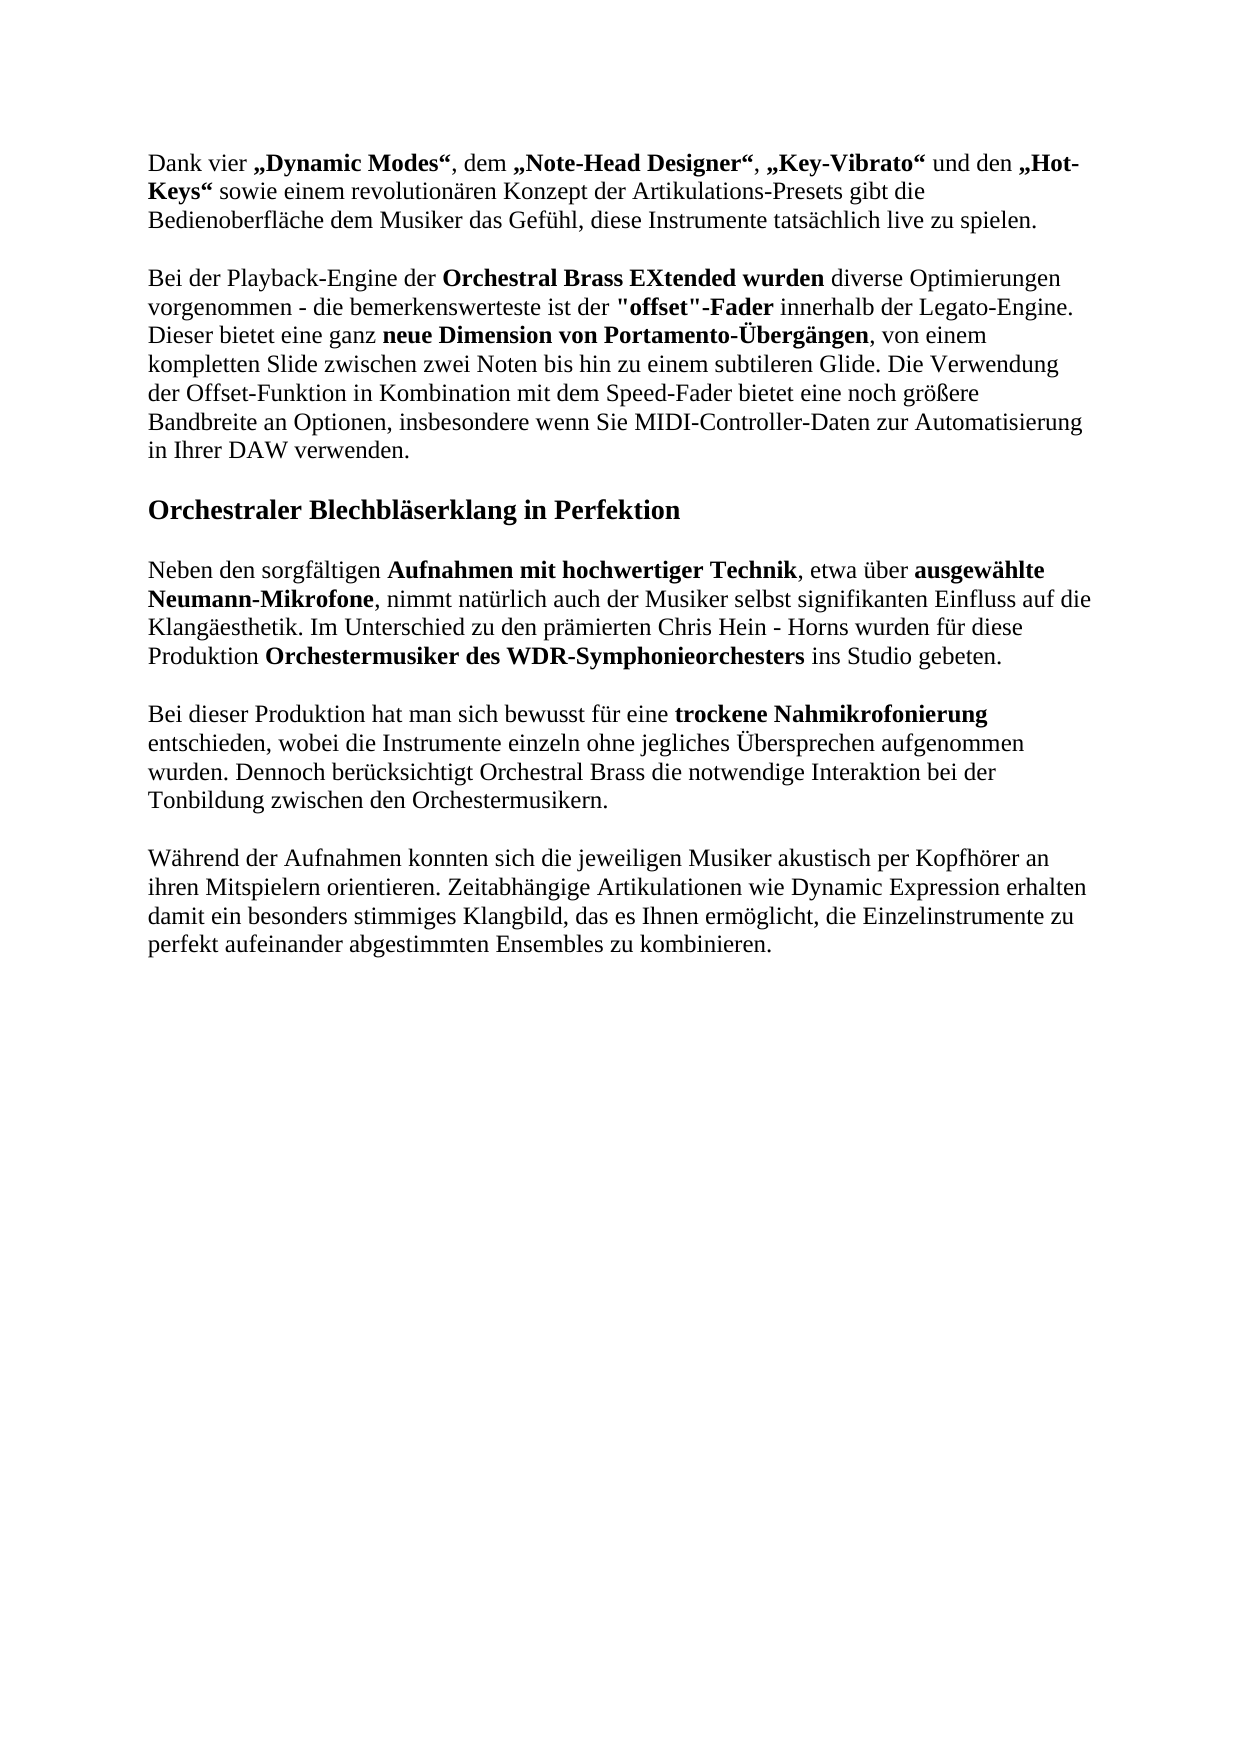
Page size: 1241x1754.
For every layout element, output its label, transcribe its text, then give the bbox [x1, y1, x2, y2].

text Bei der Playback-Engine der Orchestral Brass EXtended wurden diverse Optimierungen vorgenommen - die bemerkenswerteste ist der "offset"-Fader innerhalb der Legato-Engine. Dieser bietet eine ganz neue Dimension von Portamento-Übergängen, von einem kompletten Slide zwischen zwei Noten bis hin zu einem subtileren Glide. Die Verwendung der Offset-Funktion in Kombination mit dem Speed-Fader bietet eine noch größere Bandbreite an Optionen, insbesondere wenn Sie MIDI-Controller-Daten zur Automatisierung in Ihrer DAW verwenden. [148, 263, 1093, 464]
text Bei dieser Produktion hat man sich bewusst für eine trockene Nahmikrofonierung entschieden, wobei die Instrumente einzeln ohne jegliches Übersprechen aufgenommen wurden. Dennoch berücksichtigt Orchestral Brass die notwendige Interaktion bei der Tonbildung zwischen den Orchestermusikern. [148, 699, 1093, 814]
text Orchestraler Blechbläserklang in Perfektion [148, 493, 1093, 526]
text Dank vier „Dynamic Modes“, dem „Note-Head Designer“, „Key-Vibrato“ und den „Hot-Keys“ sowie einem revolutionären Konzept der Artikulations-Presets gibt die Bedienoberfläche dem Musiker das Gefühl, diese Instrumente tatsächlich live zu spielen. [148, 148, 1093, 234]
text Neben den sorgfältigen Aufnahmen mit hochwertiger Technik, etwa über ausgewählte Neumann-Mikrofone, nimmt natürlich auch der Musiker selbst signifikanten Einfluss auf die Klangäesthetik. Im Unterschied zu den prämierten Chris Hein - Horns wurden für diese Produktion Orchestermusiker des WDR-Symphonieorchesters ins Studio gebeten. [148, 555, 1093, 670]
text Während der Aufnahmen konnten sich die jeweiligen Musiker akustisch per Kopfhörer an ihren Mitspielern orientieren. Zeitabhängige Artikulationen wie Dynamic Expression erhalten damit ein besonders stimmiges Klangbild, das es Ihnen ermöglicht, die Einzelinstrumente zu perfekt aufeinander abgestimmten Ensembles zu kombinieren. [148, 843, 1093, 958]
